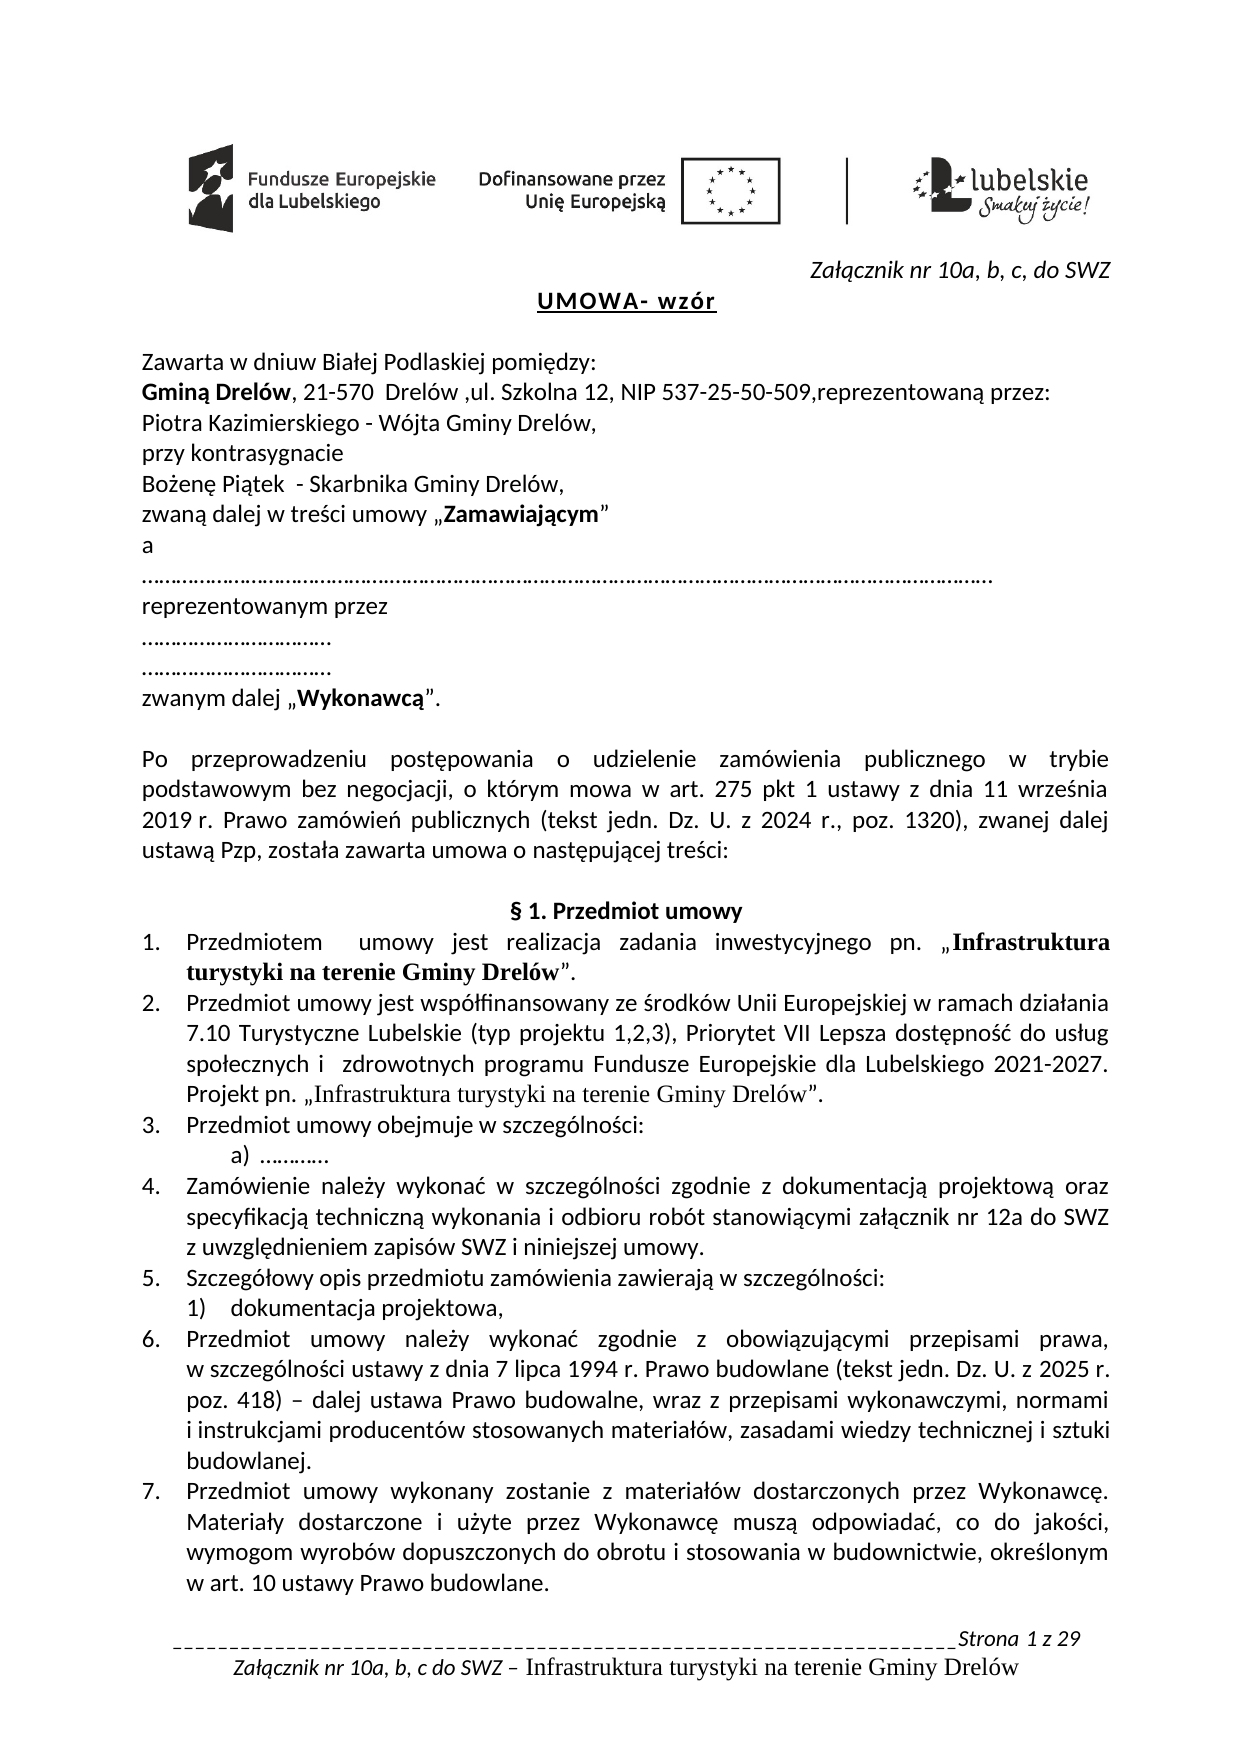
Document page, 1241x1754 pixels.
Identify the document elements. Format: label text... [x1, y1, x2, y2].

text Zawarta w dniuw Białej Podlaskiej pomiędzy: [142, 346, 1110, 377]
text Piotra Kazimierskiego - Wójta Gminy Drelów, [142, 407, 1110, 438]
text …………………………… [142, 651, 1110, 682]
text przy kontrasygnacie [142, 438, 1110, 468]
list ………… [230, 1139, 1110, 1170]
list Szczegółowy opis przedmiotu zamówienia zawierają w szczególności: [142, 1262, 1110, 1292]
text § 1. Przedmiot umowy [142, 895, 1110, 926]
list Przedmiot umowy wykonany zostanie z materiałów dostarczonych przez Wykonawcę. Materiały dostarczone i użyte przez Wykonawcę muszą odpowiadać, co do jakości, wymogom wyrobów dopuszczonych do obrotu i stosowania w budownictwie, określonym w art. 10 ustawy Prawo budowlane. [142, 1475, 1110, 1597]
list Przedmiotem umowy jest realizacja zadania inwestycyjnego pn. „Infrastruktura turystyki na terenie Gminy Drelów”. [142, 926, 1110, 987]
subtitle UMOWA- wzór [142, 285, 1110, 316]
list Przedmiot umowy obejmuje w szczególności: [142, 1109, 1110, 1139]
picture [165, 122, 1111, 255]
text a [142, 529, 1110, 560]
text Gminą Drelów, 21-570 Drelów ,ul. Szkolna 12, NIP 537-25-50-509,reprezentowaną przez: [142, 377, 1110, 407]
text zwaną dalej w treści umowy „Zamawiającym” [142, 499, 1110, 529]
list dokumentacja projektowa, [186, 1292, 1110, 1323]
text Załącznik nr 10a, b, c, do SWZ [142, 254, 1110, 285]
list Zamówienie należy wykonać w szczególności zgodnie z dokumentacją projektową oraz specyfikacją techniczną wykonania i odbioru robót stanowiącymi załącznik nr 12a do SWZ z uwzględnieniem zapisów SWZ i niniejszej umowy. [142, 1170, 1110, 1262]
list Przedmiot umowy należy wykonać zgodnie z obowiązującymi przepisami prawa, w szczególności ustawy z dnia 7 lipca 1994 r. Prawo budowlane (tekst jedn. Dz. U. z 2025 r. poz. 418) – dalej ustawa Prawo budowalne, wraz z przepisami wykonawczymi, normami i instrukcjami producentów stosowanych materiałów, zasadami wiedzy technicznej i sztuki budowlanej. [142, 1323, 1110, 1475]
list Przedmiot umowy jest współfinansowany ze środków Unii Europejskiej w ramach działania 7.10 Turystyczne Lubelskie (typ projektu 1,2,3), Priorytet VII Lepsza dostępność do usług społecznych i zdrowotnych programu Fundusze Europejskie dla Lubelskiego 2021-2027. Projekt pn. „Infrastruktura turystyki na terenie Gminy Drelów”. [142, 987, 1110, 1109]
text Bożenę Piątek - Skarbnika Gminy Drelów, [142, 468, 1110, 499]
text …………………………………….…………………………………………………………………………………………… reprezentowanym przez [142, 560, 1110, 621]
text Po przeprowadzeniu postępowania o udzielenie zamówienia publicznego w trybie podstawowym bez negocjacji, o którym mowa w art. 275 pkt 1 ustawy z dnia 11 września 2019 r. Prawo zamówień publicznych (tekst jedn. Dz. U. z 2024 r., poz. 1320), zwanej dalej ustawą Pzp, została zawarta umowa o następującej treści: [142, 743, 1110, 865]
text zwanym dalej „Wykonawcą”. [142, 682, 1110, 712]
text …………………………… [142, 621, 1110, 651]
